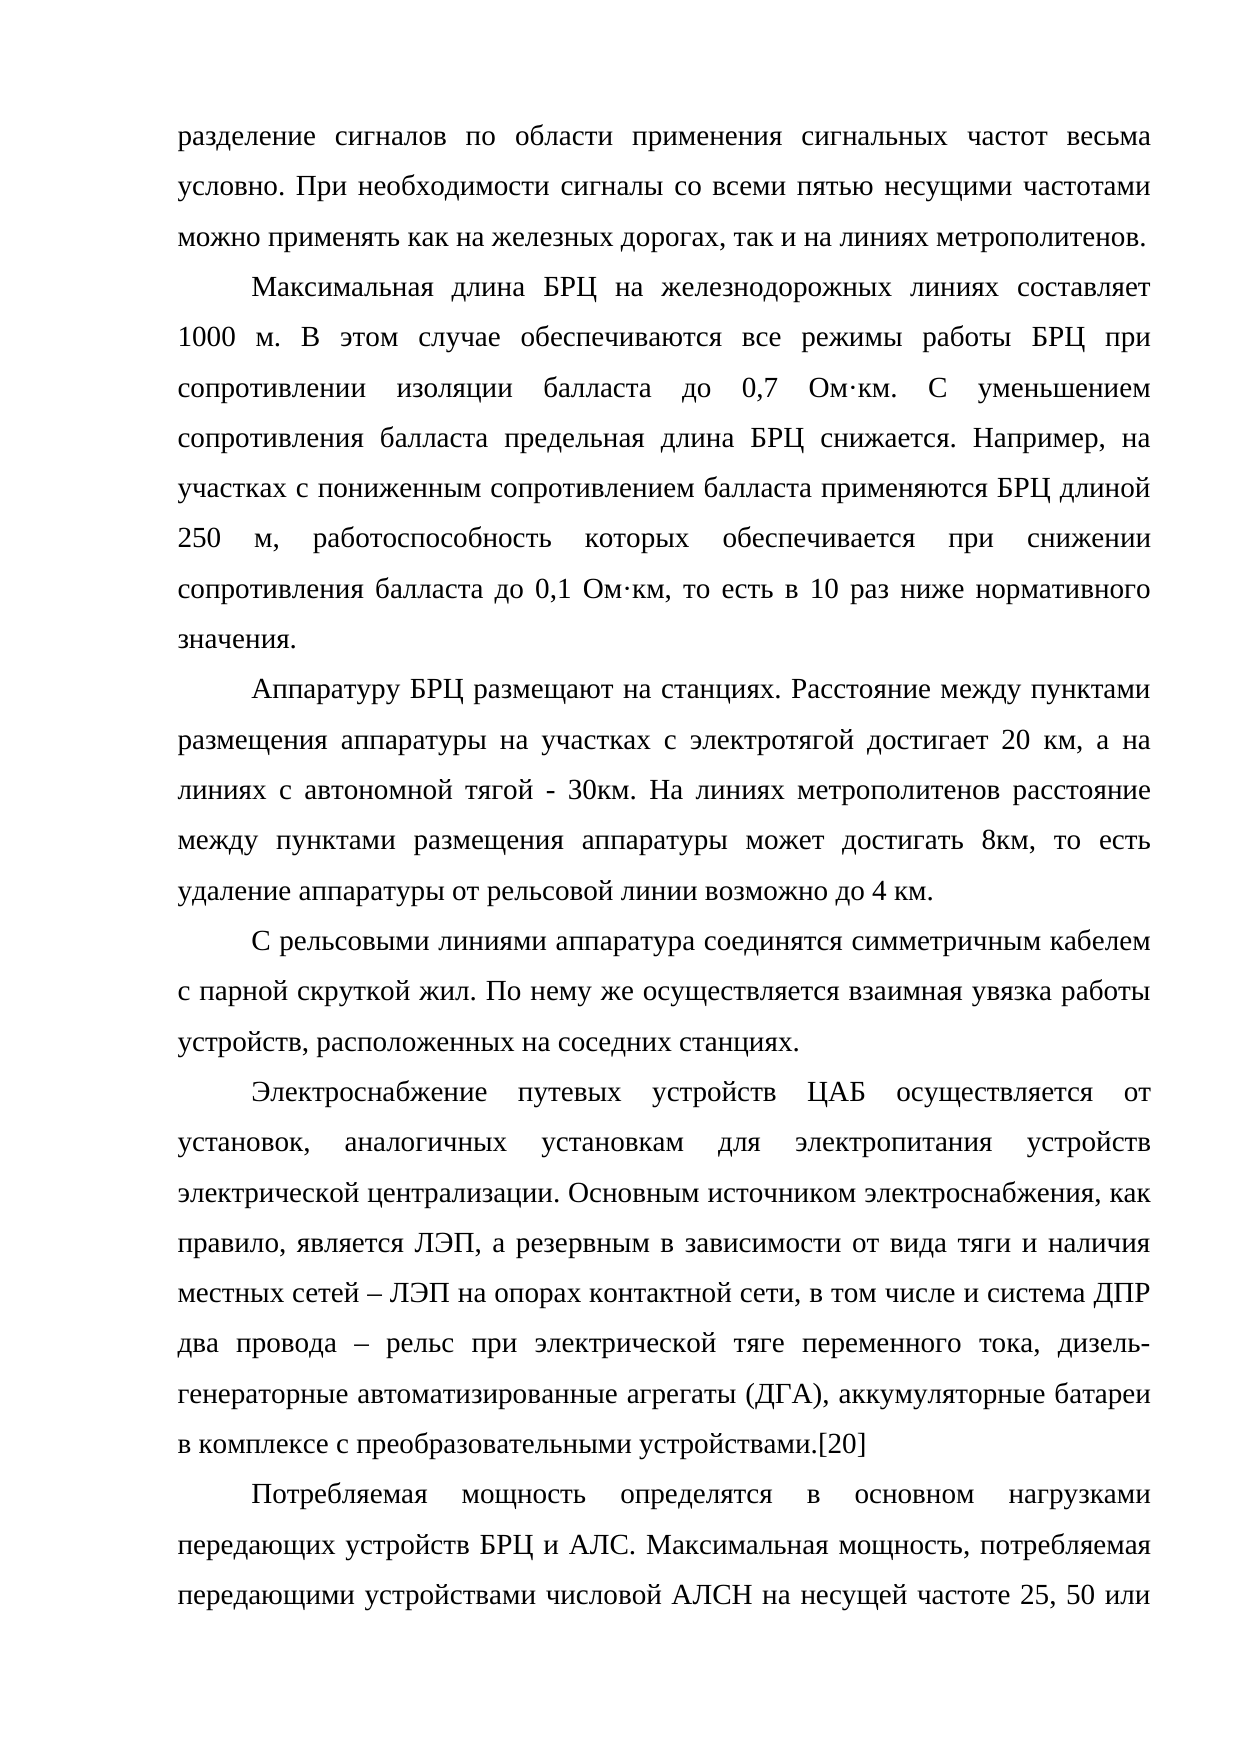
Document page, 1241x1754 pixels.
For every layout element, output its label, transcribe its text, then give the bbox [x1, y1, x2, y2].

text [177, 118, 1152, 252]
text Максимальная длина БРЦ на железнодорожных линиях составляет . В этом случае обеспечиваются все режимы работы БРЦ при сопротивлении изоляции балласта до 0,7 Ом·км. С уменьшением сопротивления балласта предельная длина БРЦ снижается. Например, на участках с пониженным сопротивлением балласта применяются БРЦ длиной , работоспособность которых обеспечивается при снижении сопротивления балласта до 0,1 Ом·км, то есть в 10 раз ниже нормативного значения. [177, 269, 1152, 655]
text Аппаратуру БРЦ размещают на станциях. Расстояние между пунктами размещения аппаратуры на участках с электротягой достигает , а на линиях с автономной тягой - 30км. На линиях метрополитенов расстояние между пунктами размещения аппаратуры может достигать 8км, то есть удаление аппаратуры от рельсовой линии возможно до . [177, 672, 1152, 906]
text Электроснабжение путевых устройств ЦАБ осуществляется от установок, аналогичных установкам для электропитания устройств электрической централизации. Основным источником электроснабжения, как правило, является ЛЭП, а резервным в зависимости от вида тяги и наличия местных сетей – ЛЭП на опорах контактной сети, в том числе и система ДПР два провода – рельс при электрической тяге переменного тока, дизель-генераторные автоматизированные агрегаты (ДГА), аккумуляторные батареи в комплексе с преобразовательными устройствами.[20] [177, 1074, 1152, 1460]
text С рельсовыми линиями аппаратура соединятся симметричным кабелем с парной скруткой жил. По нему же осуществляется взаимная увязка работы устройств, расположенных на соседних станциях. [177, 923, 1152, 1057]
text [177, 1477, 1152, 1611]
